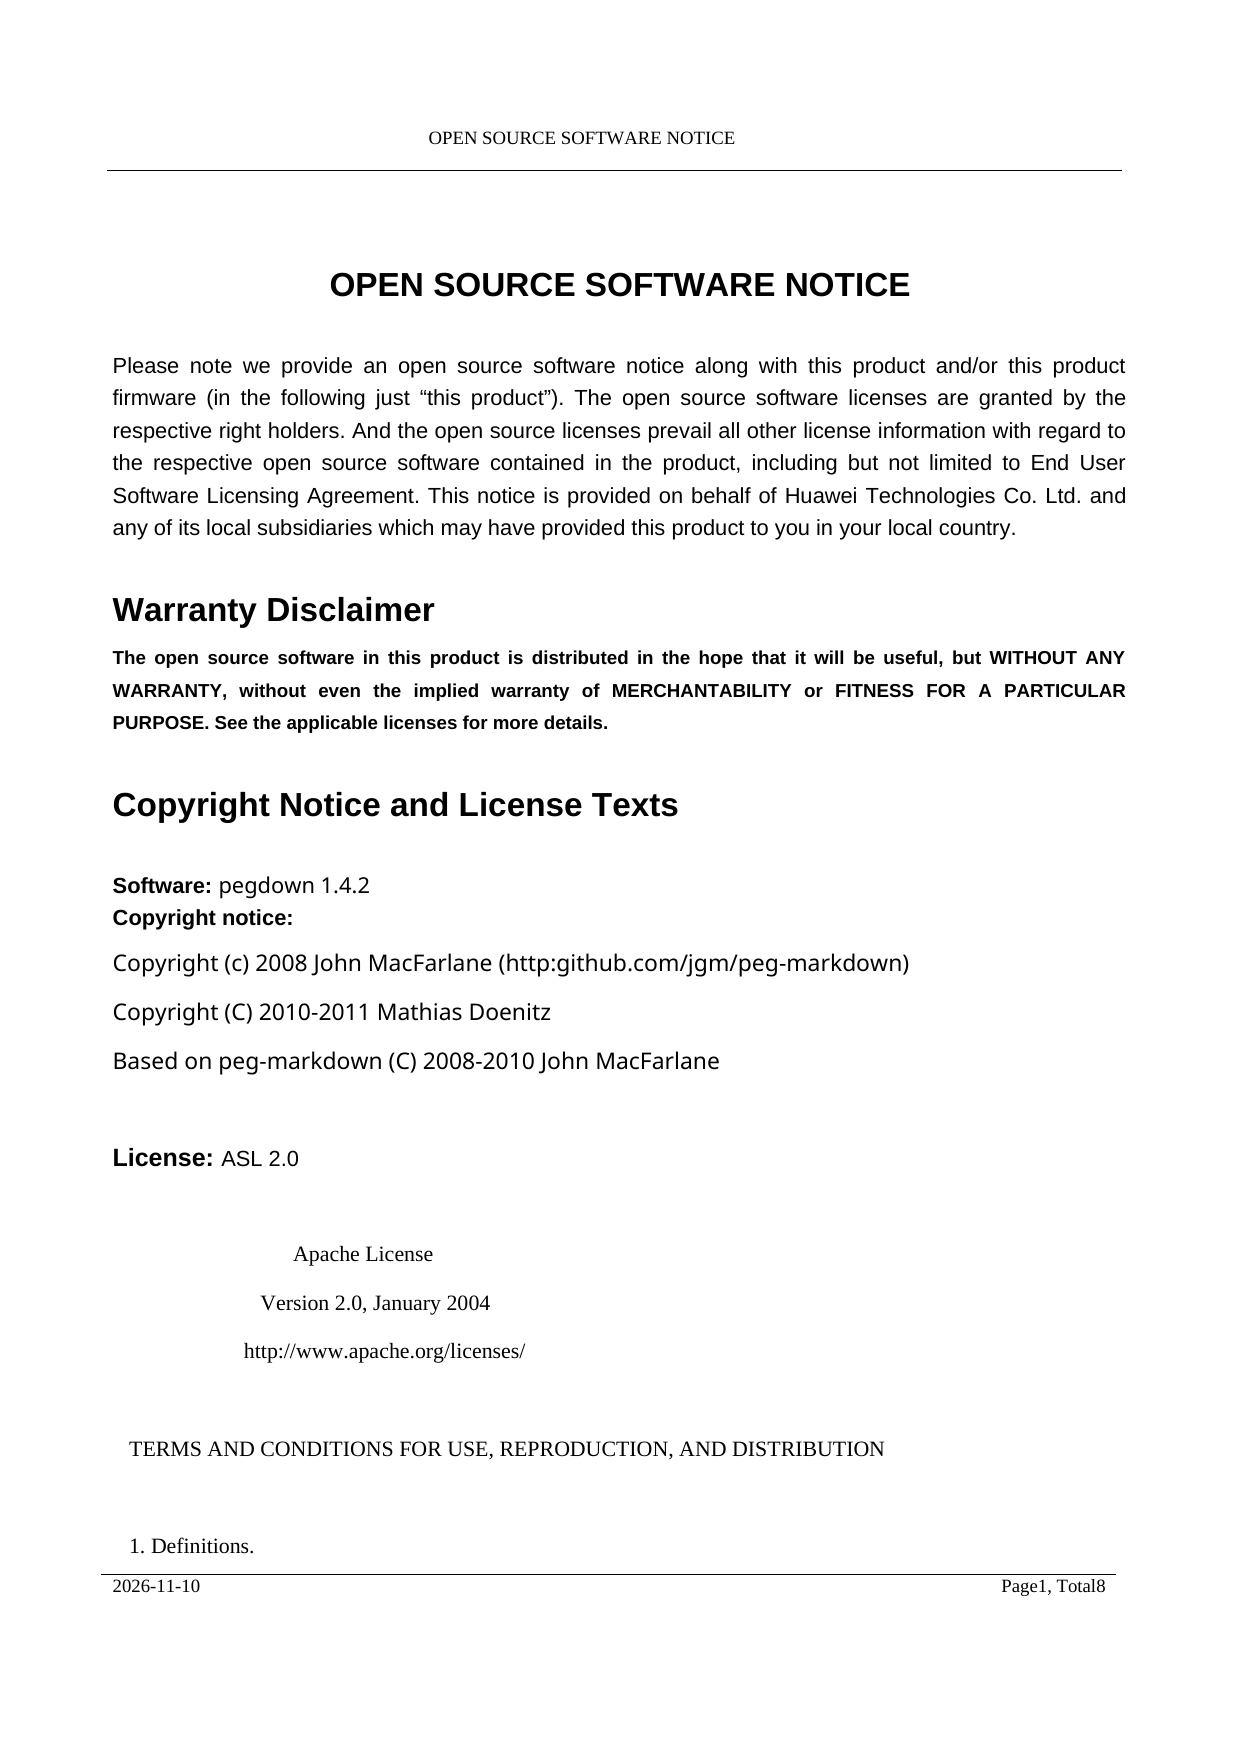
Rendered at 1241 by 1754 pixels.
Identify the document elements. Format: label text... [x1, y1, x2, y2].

text Warranty Disclaimer [112, 576, 1128, 641]
text License: ASL 2.0 [112, 1142, 1128, 1174]
text OPEN SOURCE SOFTWARE NOTICE [112, 251, 1128, 316]
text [112, 1188, 1128, 1562]
text Copyright notice: [112, 901, 1128, 934]
text Copyright Notice and License Texts [112, 771, 1128, 836]
text Please note we provide an open source software notice along with this product and/or this product firmware (in the following just “this product”). The open source software licenses are granted by the respective right holders. And the open source licenses prevail all other license information with regard to the respective open source software contained in the product, including but not limited to End User Software Licensing Agreement. This notice is provided on behalf of Huawei Technologies Co. Ltd. and any of its local subsidiaries which may have provided this product to you in your local country. [112, 349, 1128, 544]
text Software: pegdown 1.4.2 [112, 869, 1128, 901]
text Copyright (c) 2008 John MacFarlane (http:github.com/jgm/peg-markdown) Copyright (C) 2010-2011 Mathias Doenitz Based on peg-markdown (C) 2008-2010 John MacFarlane [112, 947, 1128, 1125]
text The open source software in this product is distributed in the hope that it will be useful, but WITHOUT ANY WARRANTY, without even the implied warranty of MERCHANTABILITY or FITNESS FOR A PARTICULAR PURPOSE. See the applicable licenses for more details. [112, 641, 1128, 739]
